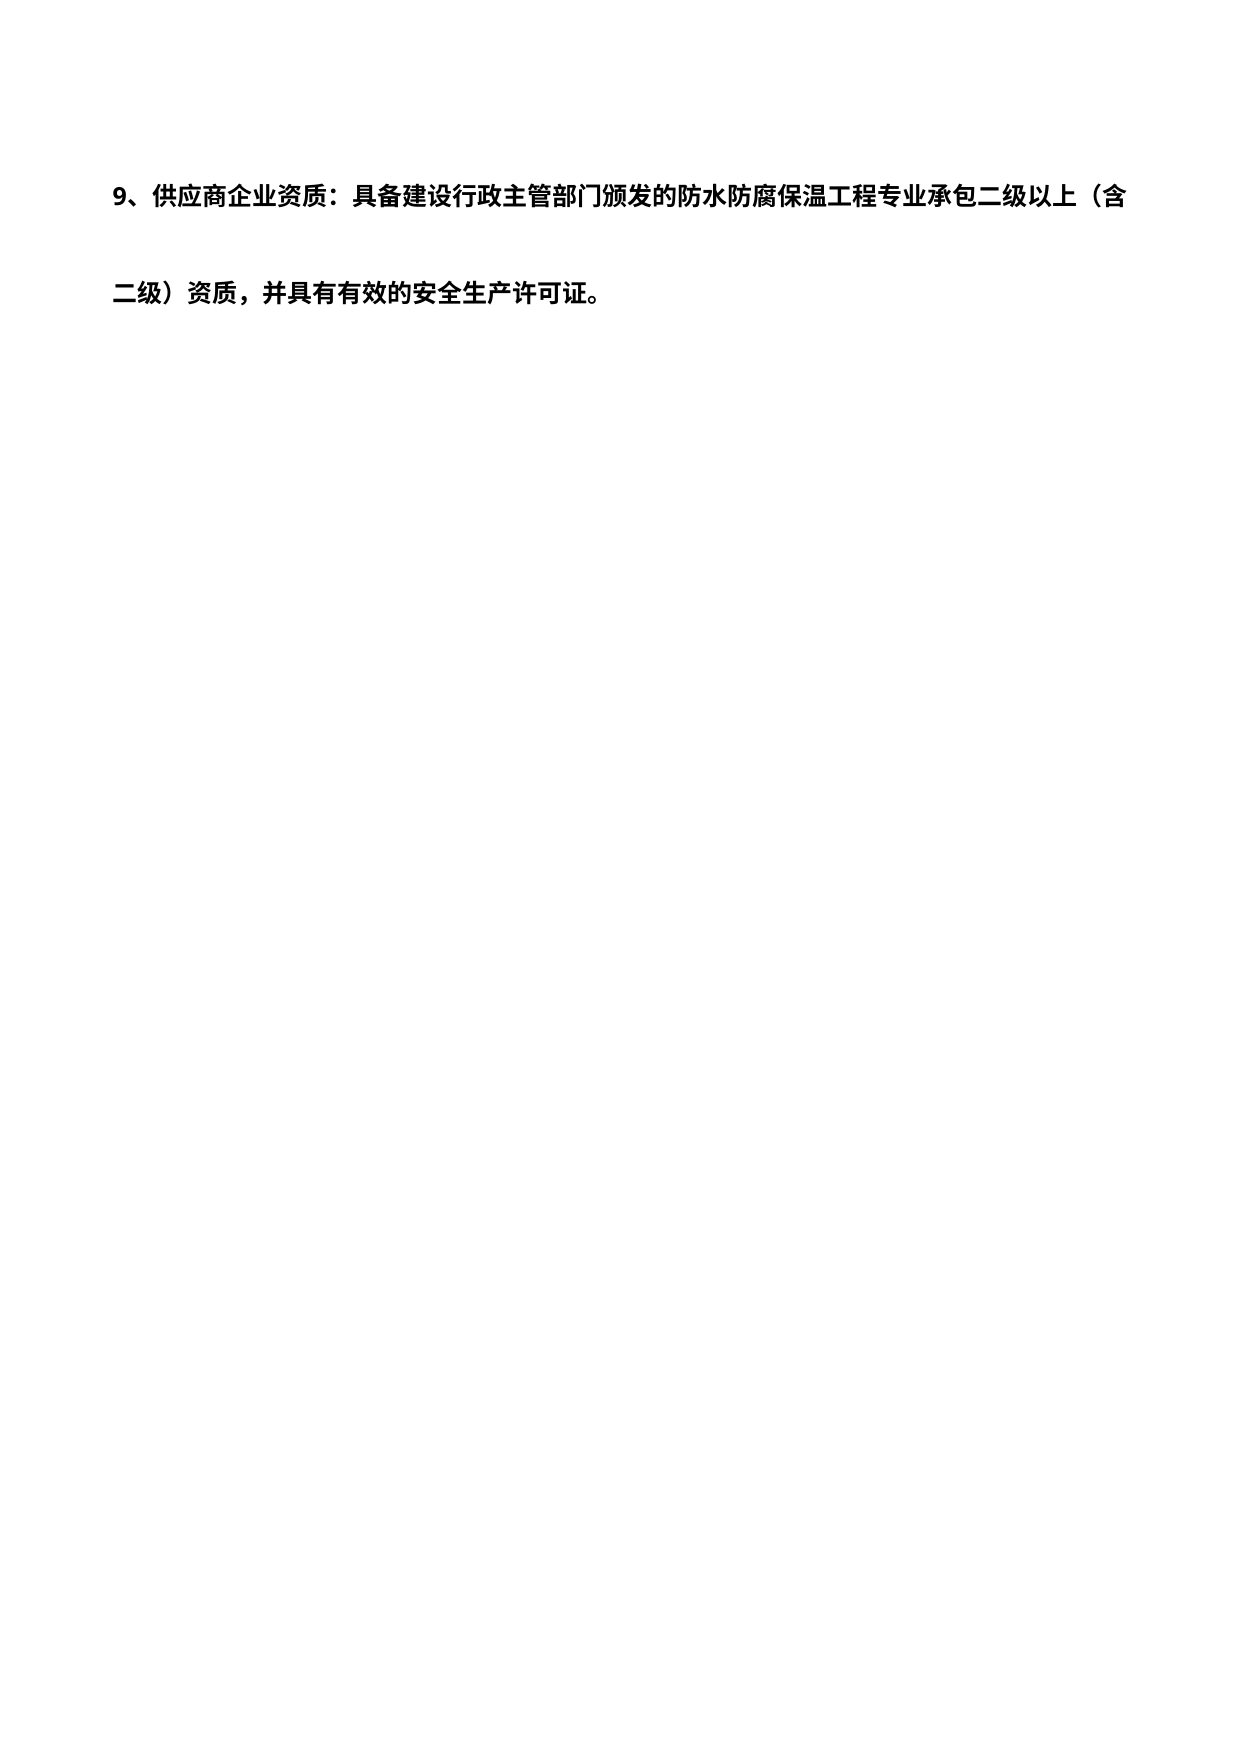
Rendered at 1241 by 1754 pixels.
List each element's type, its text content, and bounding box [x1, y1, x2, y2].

subtitle 9、供应商企业资质：具备建设行政主管部门颁发的防水防腐保温工程专业承包二级以上（含二级）资质，并具有有效的安全生产许可证。 [112, 162, 1128, 324]
